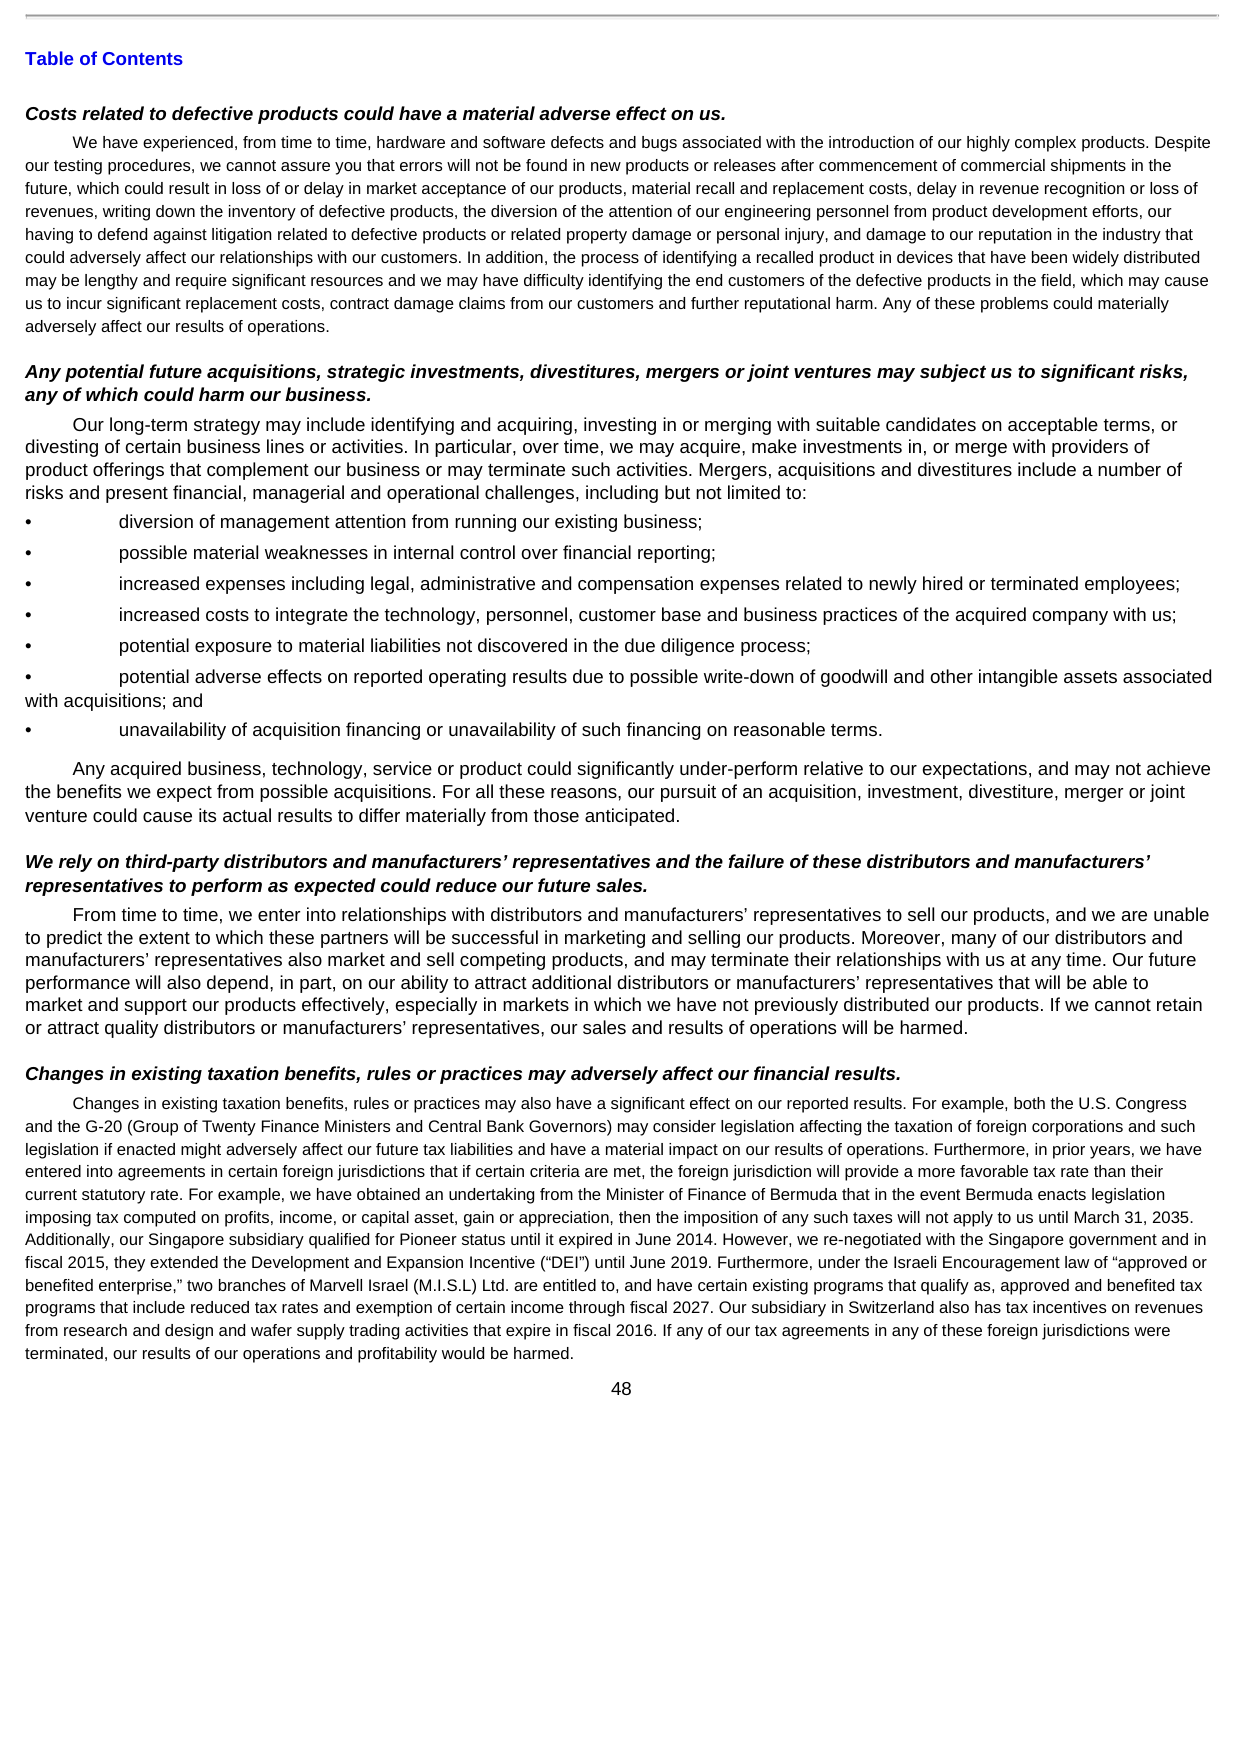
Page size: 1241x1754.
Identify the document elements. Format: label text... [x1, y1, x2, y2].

text We have experienced, from time to time, hardware and software defects and bugs associated with the introduction of our highly complex products. Despite our testing procedures, we cannot assure you that errors will not be found in new products or releases after commencement of commercial shipments in the future, which could result in loss of or delay in market acceptance of our products, material recall and replacement costs, delay in revenue recognition or loss of revenues, writing down the inventory of defective products, the diversion of the attention of our engineering personnel from product development efforts, our having to defend against litigation related to defective products or related property damage or personal injury, and damage to our reputation in the industry that could adversely affect our relationships with our customers. In addition, the process of identifying a recalled product in devices that have been widely distributed may be lengthy and require significant resources and we may have difficulty identifying the end customers of the defective products in the field, which may cause us to incur significant replacement costs, contract damage claims from our customers and further reputational harm. Any of these problems could materially adversely affect our results of operations. [25, 133, 1215, 336]
text Our long-term strategy may include identifying and acquiring, investing in or merging with suitable candidates on acceptable terms, or divesting of certain business lines or activities. In particular, over time, we may acquire, make investments in, or merge with providers of product offerings that complement our business or may terminate such activities. Mergers, acquisitions and divestitures include a number of risks and present financial, managerial and operational challenges, including but not limited to: [25, 413, 1205, 503]
list diversion of management attention from running our existing business; [25, 511, 1215, 533]
text From time to time, we enter into relationships with distributors and manufacturers’ representatives to sell our products, and we are unable to predict the extent to which these partners will be successful in marketing and selling our products. Moreover, many of our distributors and manufacturers’ representatives also market and sell competing products, and may terminate their relationships with us at any time. Our future performance will also depend, in part, on our ability to attract additional distributors or manufacturers’ representatives that will be able to market and support our products effectively, especially in markets in which we have not previously distributed our products. If we cannot retain or attract quality distributors or manufacturers’ representatives, our sales and results of operations will be harmed. [25, 904, 1211, 1038]
list unavailability of acquisition financing or unavailability of such financing on reasonable terms. [25, 719, 1215, 740]
text Any potential future acquisitions, strategic investments, divestitures, mergers or joint ventures may subject us to significant risks, any of which could harm our business. [25, 360, 1190, 406]
picture [23, 14, 1220, 21]
list possible material weaknesses in internal control over financial reporting; [25, 542, 1215, 564]
text Changes in existing taxation benefits, rules or practices may also have a significant effect on our reported results. For example, both the U.S. Congress and the G-20 (Group of Twenty Finance Ministers and Central Bank Governors) may consider legislation affecting the taxation of foreign corporations and such legislation if enacted might adversely affect our future tax liabilities and have a material impact on our results of operations. Furthermore, in prior years, we have entered into agreements in certain foreign jurisdictions that if certain criteria are met, the foreign jurisdiction will provide a more favorable tax rate than their current statutory rate. For example, we have obtained an undertaking from the Minister of Finance of Bermuda that in the event Bermuda enacts legislation imposing tax computed on profits, income, or capital asset, gain or appreciation, then the imposition of any such taxes will not apply to us until March 31, 2035. Additionally, our Singapore subsidiary qualified for Pioneer status until it expired in June 2014. However, we re-negotiated with the Singapore government and in fiscal 2015, they extended the Development and Expansion Incentive (“DEI”) until June 2019. Furthermore, under the Israeli Encouragement law of “approved or benefited enterprise,” two branches of Marvell Israel (M.I.S.L) Ltd. are entitled to, and have certain existing programs that qualify as, approved and benefited tax programs that include reduced tax rates and exemption of certain income through fiscal 2027. Our subsidiary in Switzerland also has tax incentives on revenues from research and design and wafer supply trading activities that expire in fiscal 2016. If any of our tax agreements in any of these foreign jurisdictions were terminated, our results of our operations and profitability would be harmed. [25, 1094, 1213, 1363]
list increased costs to integrate the technology, personnel, customer base and business practices of the acquired company with us; [25, 604, 1215, 626]
text Changes in existing taxation benefits, rules or practices may adversely affect our financial results. [25, 1063, 1215, 1084]
text 48 [25, 1378, 1217, 1399]
list potential exposure to material liabilities not discovered in the due diligence process; [25, 635, 1215, 656]
list increased expenses including legal, administrative and compensation expenses related to newly hired or terminated employees; [25, 573, 1215, 594]
text Any acquired business, technology, service or product could significantly under-perform relative to our expectations, and may not achieve the benefits we expect from possible acquisitions. For all these reasons, our pursuit of an acquisition, investment, divestiture, merger or joint venture could cause its actual results to differ materially from those anticipated. [25, 758, 1211, 826]
text We rely on third-party distributors and manufacturers’ representatives and the failure of these distributors and manufacturers’ representatives to perform as expected could reduce our future sales. [25, 851, 1203, 896]
text Costs related to defective products could have a material adverse effect on us. [25, 102, 1215, 124]
text Table of Contents [25, 48, 1215, 69]
list potential adverse effects on reported operating results due to possible write-down of goodwill and other intangible assets associated with acquisitions; and [25, 666, 1215, 711]
